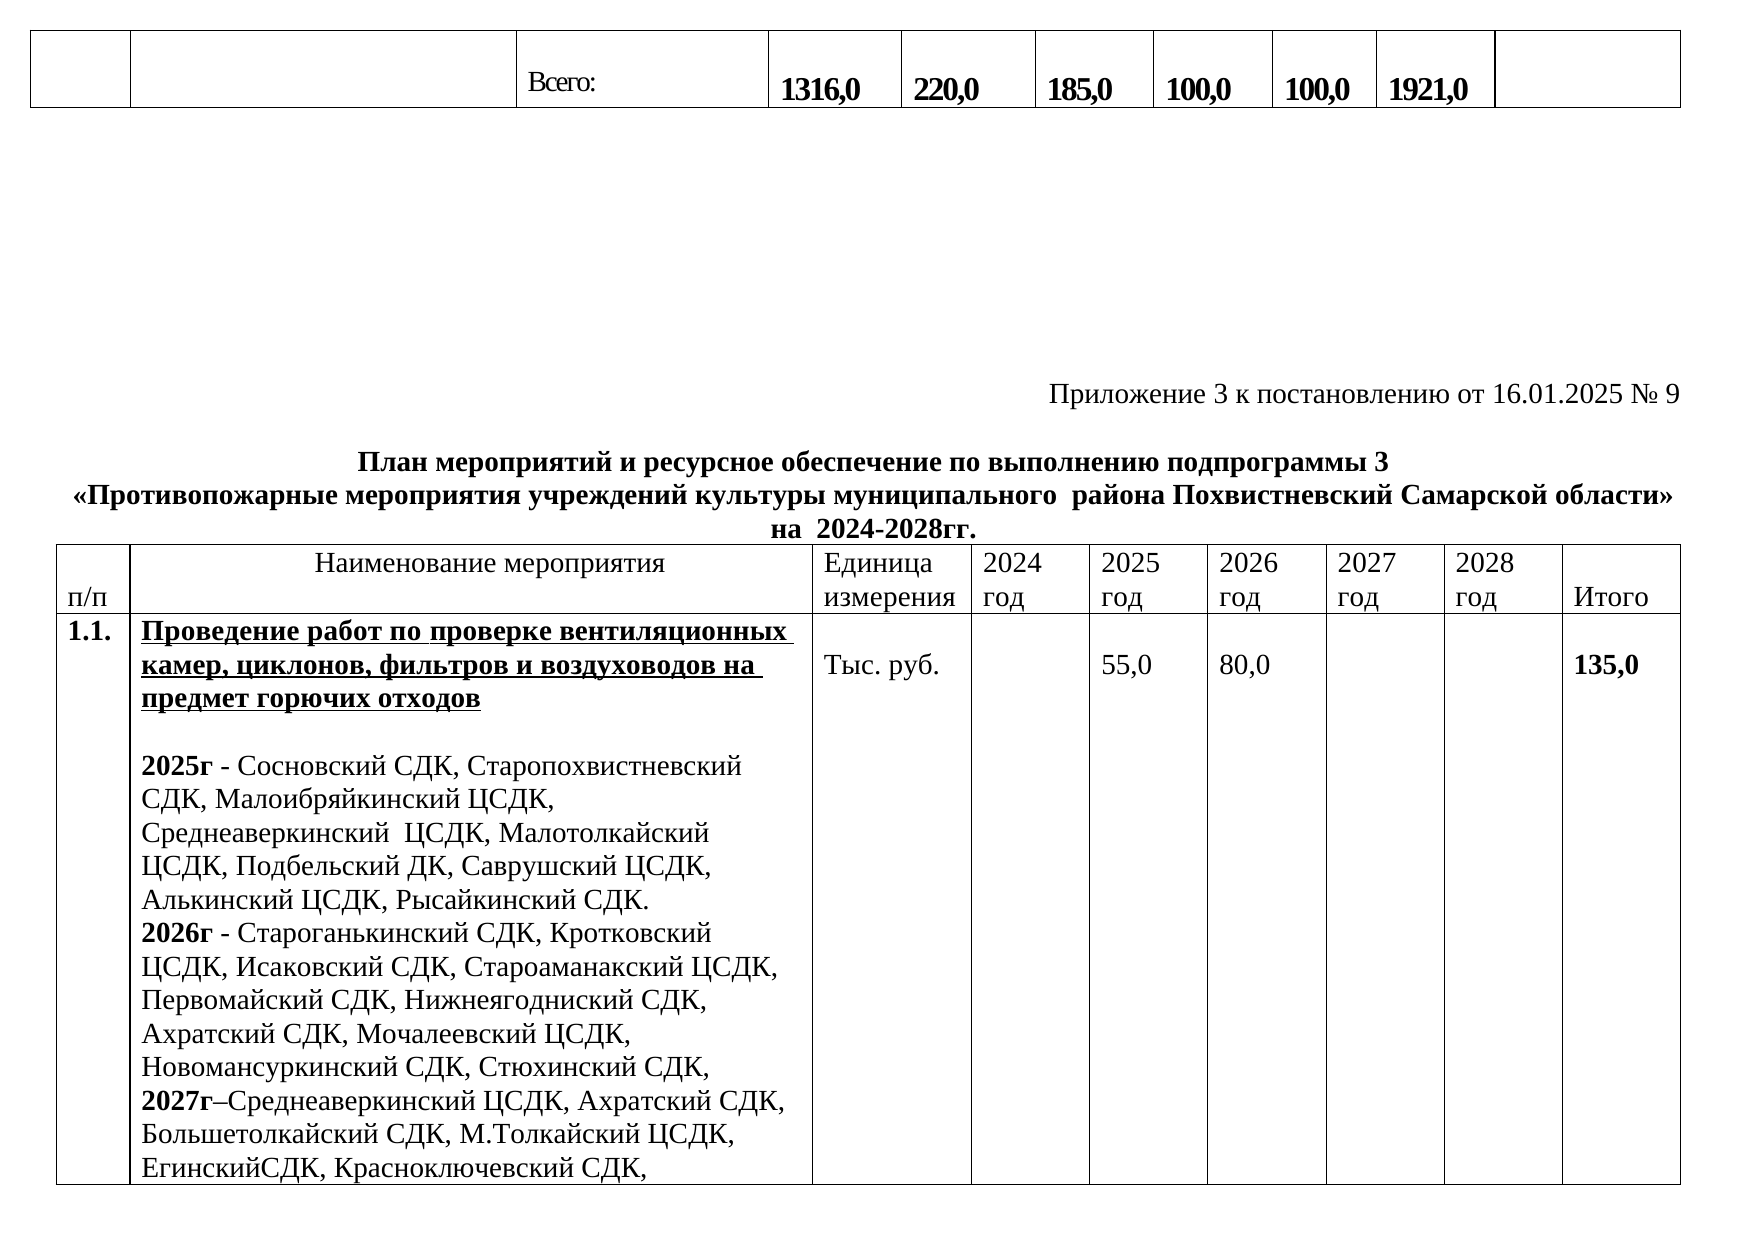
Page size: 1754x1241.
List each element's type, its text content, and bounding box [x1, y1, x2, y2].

table_header 2024 год [972, 545, 1089, 612]
table_header Наименование мероприятия [131, 545, 812, 612]
table_header Итого [1563, 545, 1680, 612]
table_cell [972, 614, 1089, 1184]
table_cell 185,0 [1036, 31, 1153, 107]
table_cell 220,0 [902, 31, 1035, 107]
table_header 2027 год [1327, 545, 1444, 612]
table_cell 135,0 [1563, 614, 1680, 1184]
table_header 2028 год [1445, 545, 1562, 612]
table_cell 1921,0 [1377, 31, 1494, 107]
text План мероприятий и ресурсное обеспечение по выполнению подпрограммы 3 [67, 444, 1680, 477]
table_header 2026 год [1208, 545, 1326, 612]
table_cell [131, 614, 812, 1184]
table_cell 1.1. [57, 614, 129, 1184]
table_cell 1316,0 [769, 31, 901, 107]
table_cell Тыс. руб. [813, 614, 971, 1184]
table_cell [1445, 614, 1562, 1184]
table_header п/п [57, 545, 129, 612]
text Приложение 3 к постановлению от 16.01.2025 № 9 [67, 377, 1680, 410]
table_cell [1327, 614, 1444, 1184]
table_cell Всего: [517, 31, 768, 107]
table_cell 80,0 [1208, 614, 1326, 1184]
text «Противопожарные мероприятия учреждений культуры муниципального района Похвистневский Самарской области» на 2024-2028гг. [67, 477, 1680, 544]
table_cell 100,0 [1273, 31, 1376, 107]
table_header 2025 год [1090, 545, 1207, 612]
table_cell 55,0 [1090, 614, 1207, 1184]
table_cell 100,0 [1154, 31, 1272, 107]
table_header Единица измерения [813, 545, 971, 612]
table_cell [1496, 31, 1680, 107]
